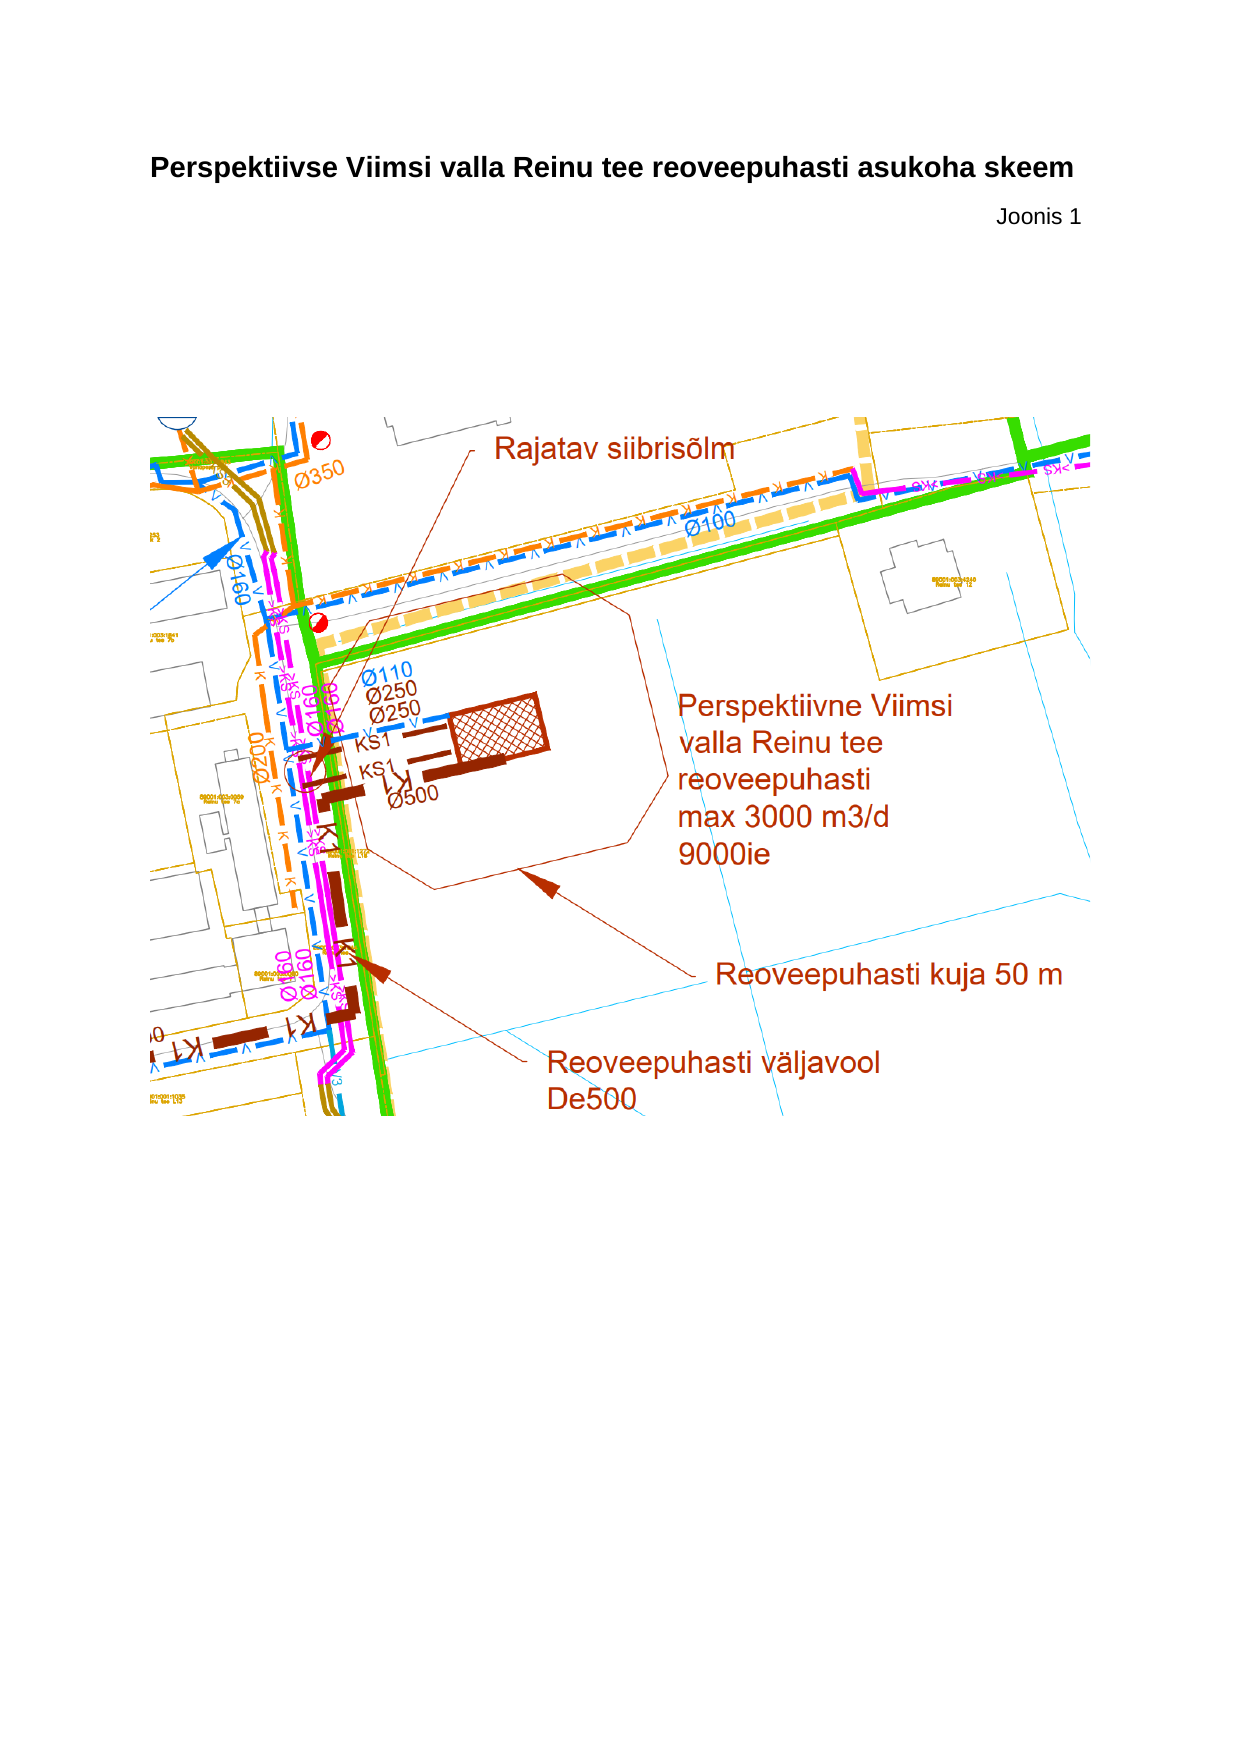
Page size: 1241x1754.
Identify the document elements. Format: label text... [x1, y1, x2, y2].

text Joonis 1 [150, 203, 1090, 229]
text Perspektiivse Viimsi valla Reinu tee reoveepuhasti asukoha skeem [150, 150, 1090, 183]
picture [150, 417, 1091, 1116]
